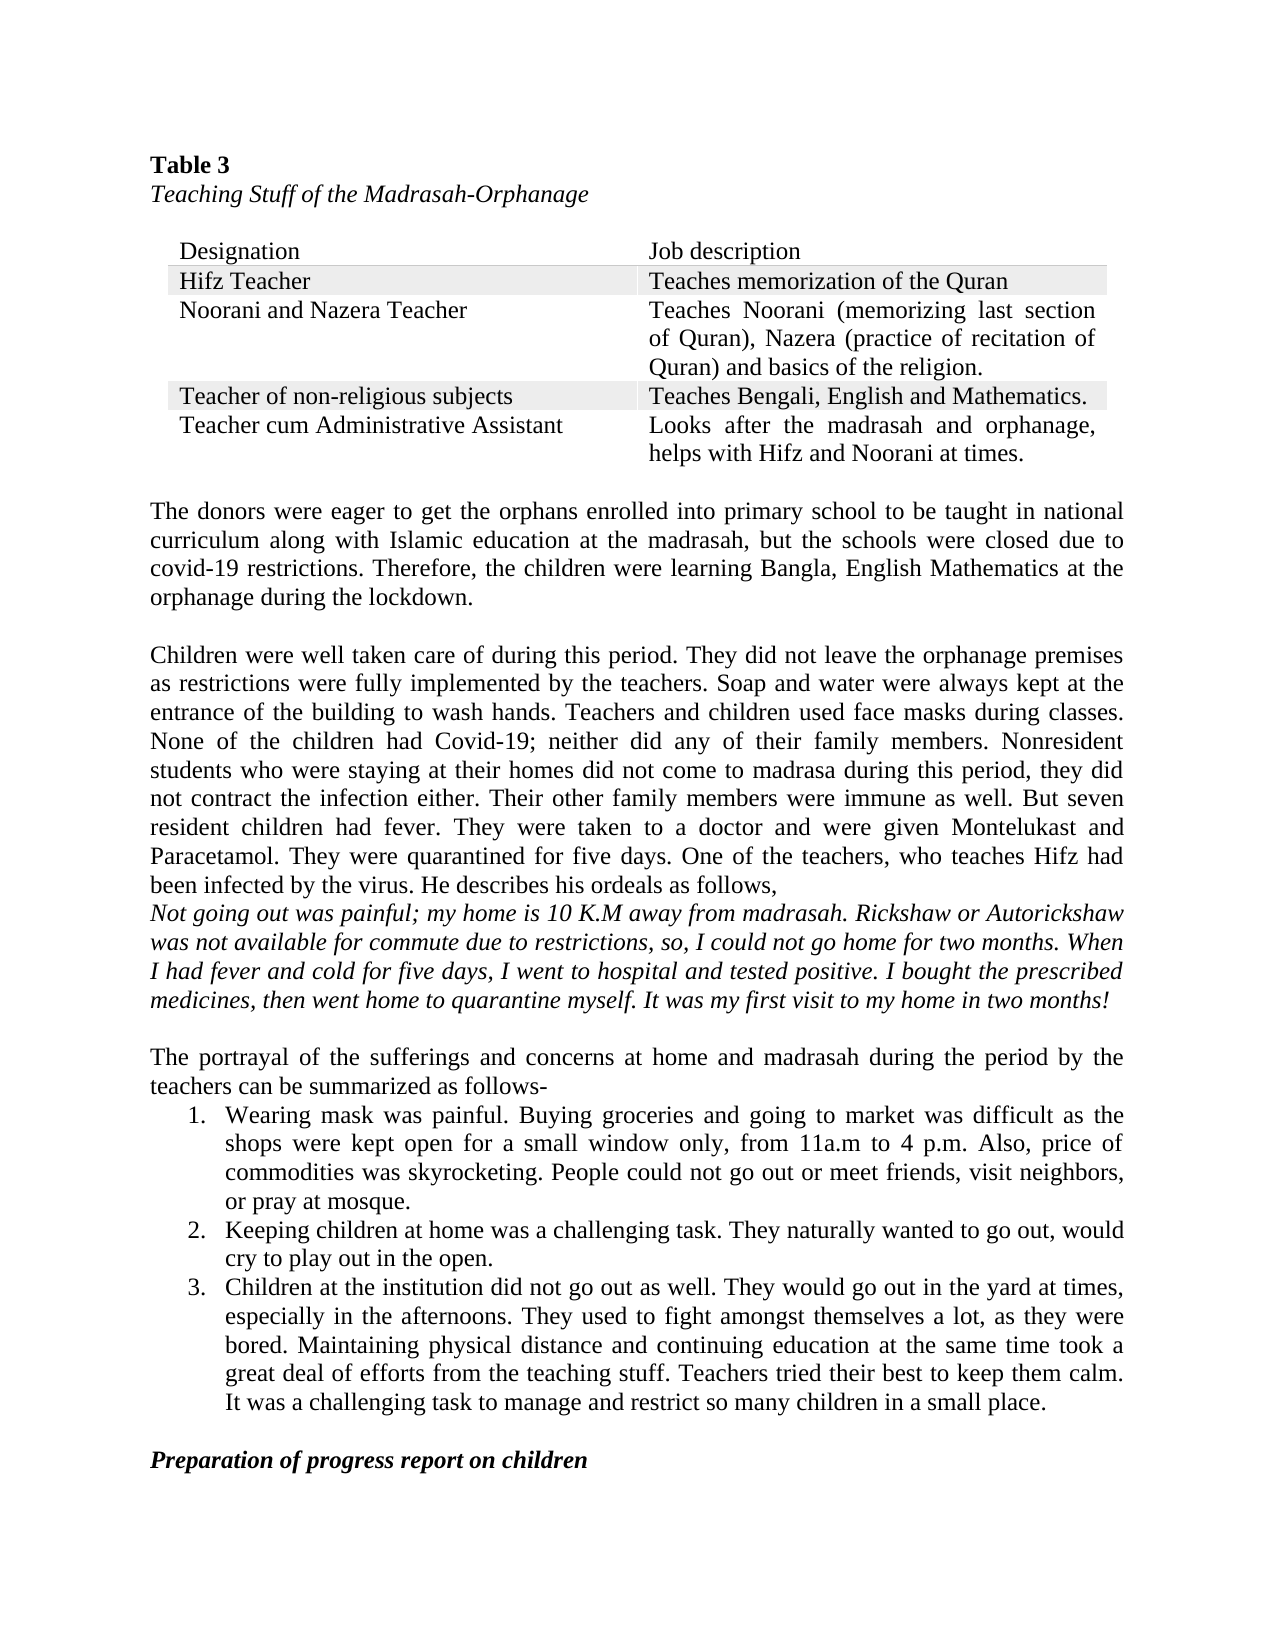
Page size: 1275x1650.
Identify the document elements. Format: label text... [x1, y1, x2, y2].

table_cell Noorani and Nazera Teacher [168, 295, 637, 381]
table_cell Teaches Bengali, English and Mathematics. [638, 381, 1107, 410]
table_cell Teaches Noorani (memorizing last section of Quran), Nazera (practice of recitation of Quran) and basics of the religion. [638, 295, 1107, 381]
text The donors were eager to get the orphans enrolled into primary school to be taught in national curriculum along with Islamic education at the madrasah, but the schools were closed due to covid-19 restrictions. Therefore, the children were learning Bangla, English Mathematics at the orphanage during the lockdown. [150, 496, 1125, 611]
table_cell Teaches memorization of the Quran [638, 266, 1107, 295]
table_cell Looks after the madrasah and orphanage, helps with Hifz and Noorani at times. [638, 410, 1107, 467]
list Children at the institution did not go out as well. They would go out in the yard at times, especially in the afternoons. They used to fight amongst themselves a lot, as they were bored. Maintaining physical distance and continuing education at the same time took a great deal of efforts from the teaching stuff. Teachers tried their best to keep them calm. It was a challenging task to manage and restrict so many children in a small place. [187, 1272, 1125, 1416]
table_header Job description [638, 236, 1107, 265]
table_cell Teacher of non-religious subjects [168, 381, 637, 410]
table_cell Hifz Teacher [168, 266, 637, 295]
table_header Designation [168, 236, 637, 265]
list Wearing mask was painful. Buying groceries and going to market was difficult as the shops were kept open for a small window only, from 11a.m to 4 p.m. Also, price of commodities was skyrocketing. People could not go out or meet friends, visit neighbors, or pray at mosque. [187, 1100, 1125, 1215]
table_cell Teacher cum Administrative Assistant [168, 410, 637, 467]
text Table 3 [150, 150, 1125, 179]
text Not going out was painful; my home is 10 K.M away from madrasah. Rickshaw or Autorickshaw was not available for commute due to restrictions, so, I could not go home for two months. When I had fever and cold for five days, I went to hospital and tested positive. I bought the prescribed medicines, then went home to quarantine myself. It was my first visit to my home in two months! [150, 898, 1125, 1013]
list Keeping children at home was a challenging task. They naturally wanted to go out, would cry to play out in the open. [187, 1215, 1125, 1272]
text Children were well taken care of during this period. They did not leave the orphanage premises as restrictions were fully implemented by the teachers. Soap and water were always kept at the entrance of the building to wash hands. Teachers and children used face masks during classes. None of the children had Covid-19; neither did any of their family members. Nonresident students who were staying at their homes did not come to madrasa during this period, they did not contract the infection either. Their other family members were immune as well. But seven resident children had fever. They were taken to a doctor and were given Montelukast and Paracetamol. They were quarantined for five days. One of the teachers, who teaches Hifz had been infected by the virus. He describes his ordeals as follows, [150, 640, 1125, 898]
text Preparation of progress report on children [150, 1445, 1125, 1473]
text The portrayal of the sufferings and concerns at home and madrasah during the period by the teachers can be summarized as follows- [150, 1042, 1125, 1100]
text Teaching Stuff of the Madrasah-Orphanage [150, 179, 1125, 207]
